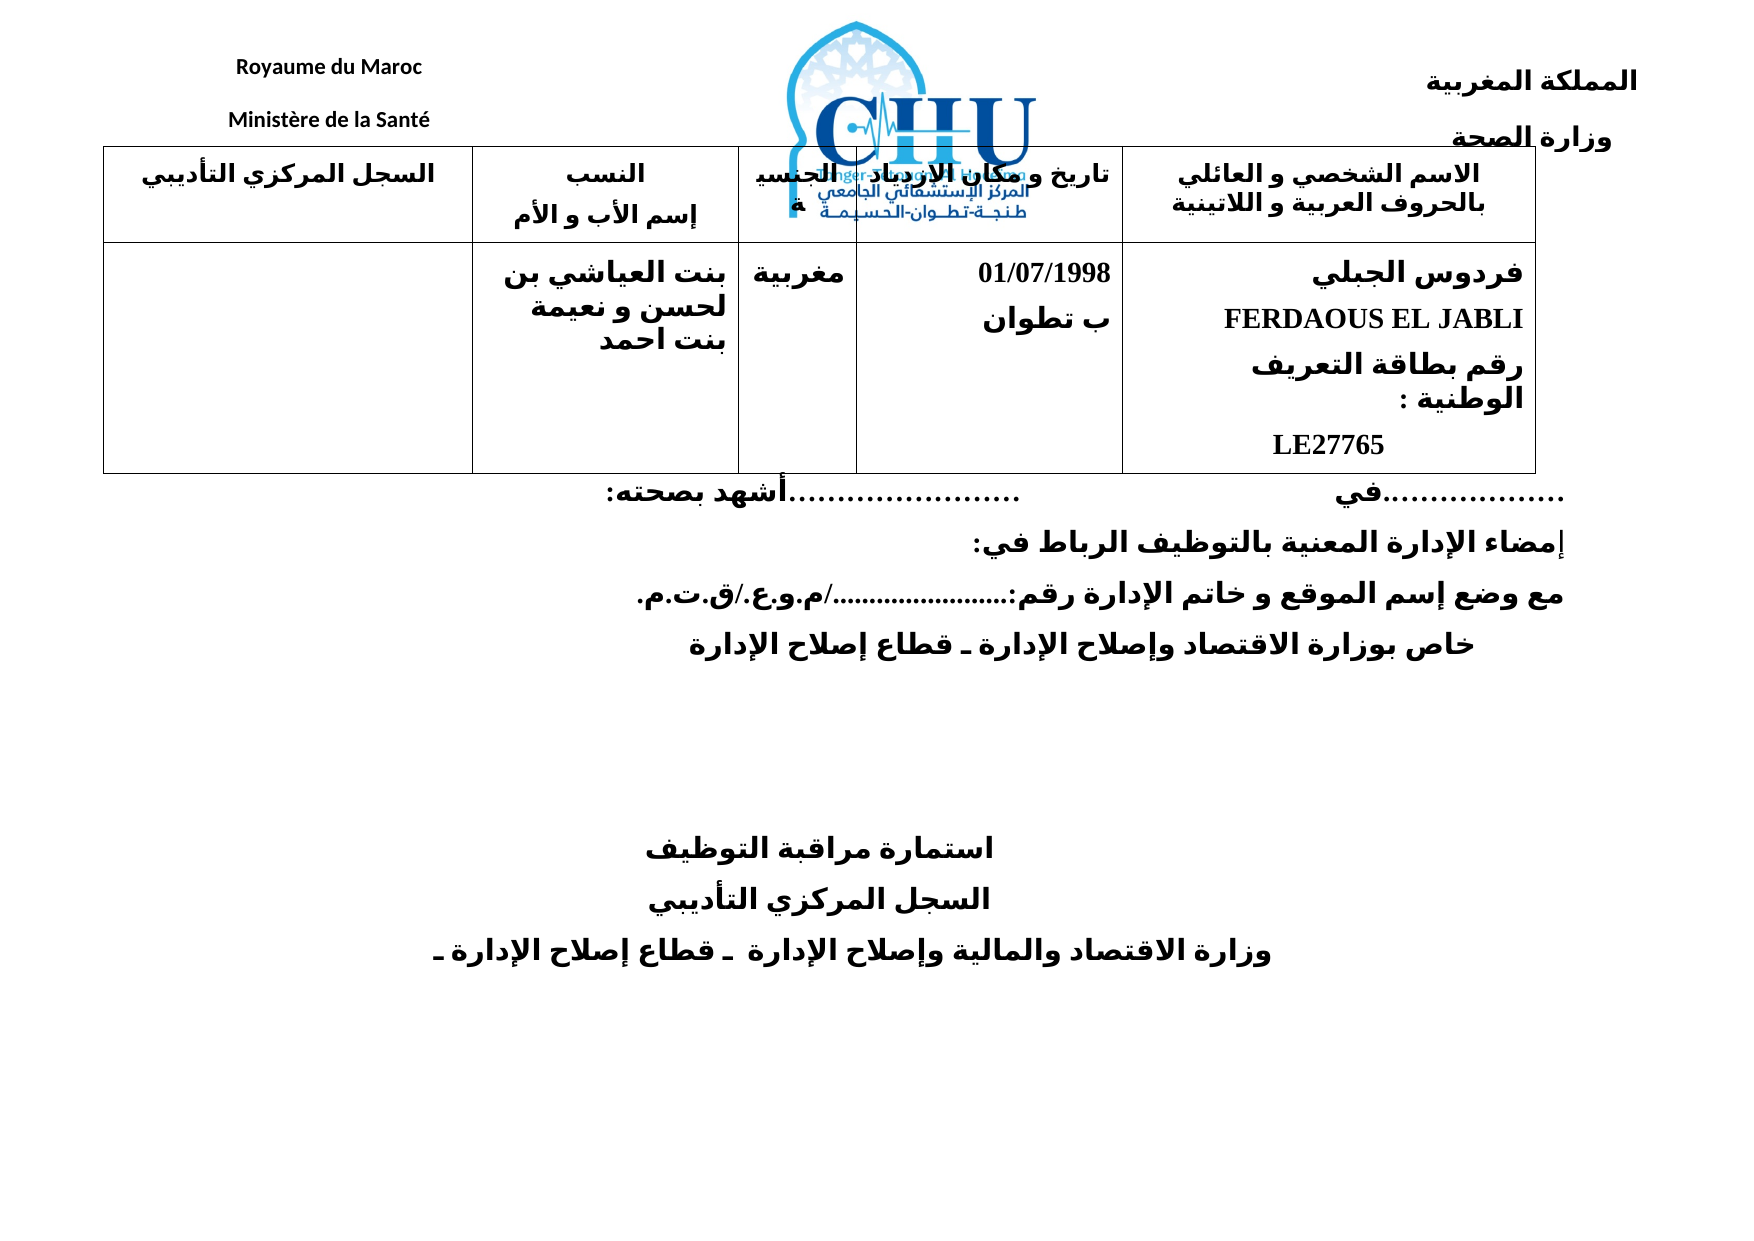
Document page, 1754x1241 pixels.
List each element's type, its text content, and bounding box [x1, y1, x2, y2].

table_header الجنسية [739, 147, 856, 242]
text استمارة مراقبة التوظيف [162, 831, 1476, 865]
table_cell مغربية [739, 243, 856, 473]
text وزارة الاقتصاد والمالية وإصلاح الإدارة ـ قطاع إصلاح الإدارة ـ [162, 933, 1654, 967]
text خاص بوزارة الاقتصاد وإصلاح الإدارة ـ قطاع إصلاح الإدارة [162, 627, 1476, 661]
text السجل المركزي التأديبي [162, 882, 1476, 916]
table_header الاسم الشخصي و العائلي بالحروف العربية و اللاتينية [1123, 147, 1535, 242]
text ……………….في ……………………أشهد بصحته: [162, 155, 1565, 508]
table_header تاريخ و مكان الازدياد [857, 147, 1122, 242]
table_cell فردوس الجبلي FERDAOUS EL JABLI رقم بطاقة التعريف الوطنية : LE27765 [1123, 243, 1535, 473]
table_cell بنت العياشي بن لحسن و نعيمة بنت احمد [473, 243, 738, 473]
text إمضاء الإدارة المعنية بالتوظيف الرباط في: [162, 525, 1565, 559]
table_cell 01/07/1998 ب تطوان [857, 243, 1122, 473]
table_header النسب إسم الأب و الأم [473, 147, 738, 242]
text مع وضع إسم الموقع و خاتم الإدارة رقم:......................../م.و.ع./ق.ت.م. [162, 576, 1565, 610]
table_cell [104, 243, 472, 473]
picture [745, 3, 1062, 146]
table_header السجل المركزي التأديبي [104, 147, 472, 242]
